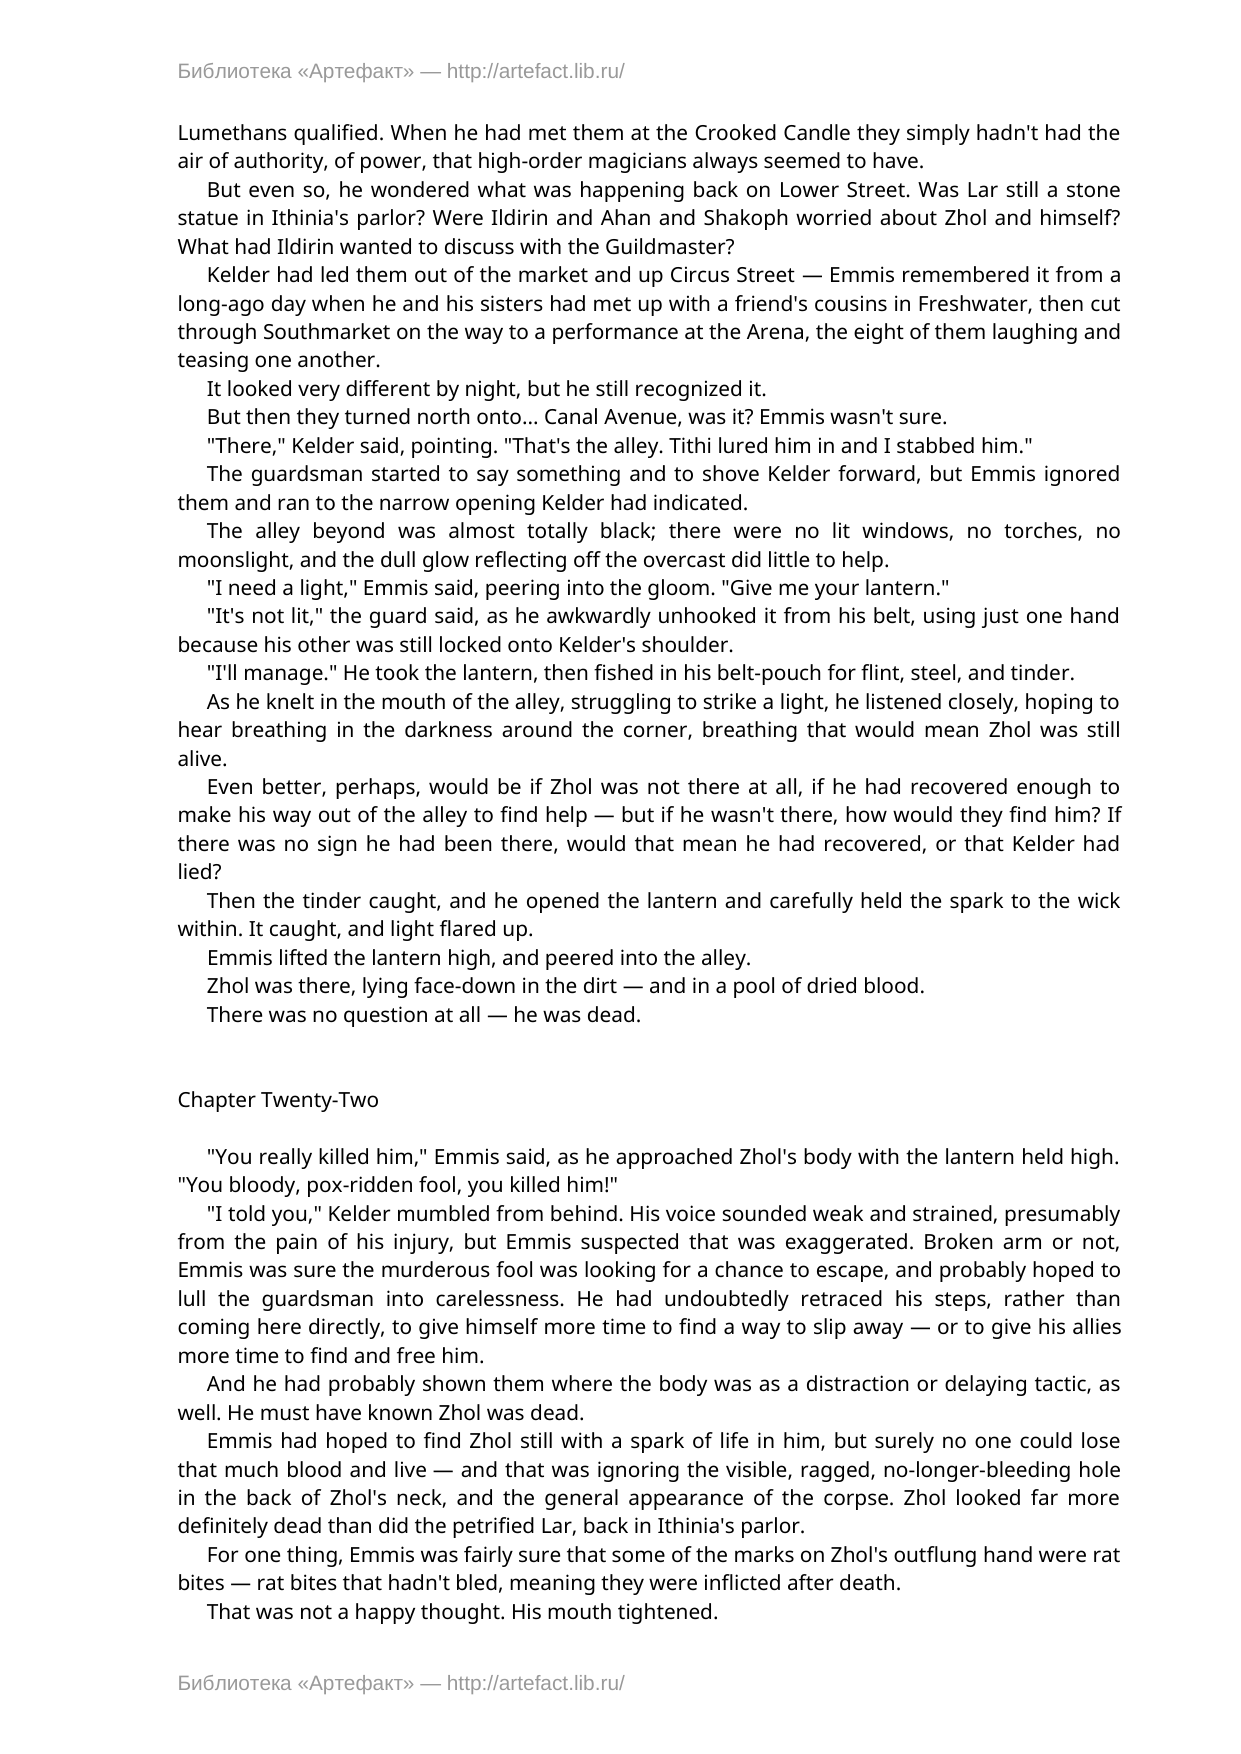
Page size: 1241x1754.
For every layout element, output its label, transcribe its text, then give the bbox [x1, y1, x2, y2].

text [177, 118, 1122, 175]
text Kelder had led them out of the market and up Circus Street — Emmis remembered it from a long-ago day when he and his sisters had met up with a friend's cousins in Freshwater, then cut through Southmarket on the way to a performance at the Arena, the eight of them laughing and teasing one another. [177, 260, 1122, 374]
text As he knelt in the mouth of the alley, struggling to strike a light, he listened closely, hoping to hear breathing in the darkness around the corner, breathing that would mean Zhol was still alive. [177, 687, 1122, 772]
text The alley beyond was almost totally black; there were no lit windows, no torches, no moonslight, and the dull glow reflecting off the overcast did little to help. [177, 516, 1122, 573]
text It looked very different by night, but he still recognized it. [177, 374, 1122, 402]
text Zhol was there, lying face-down in the dirt — and in a pool of dried blood. [177, 971, 1122, 1000]
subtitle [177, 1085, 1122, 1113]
text But then they turned north onto... Canal Avenue, was it? Emmis wasn't sure. [177, 402, 1122, 431]
text "I'll manage." He took the lantern, then fished in his belt-pouch for flint, steel, and tinder. [177, 658, 1122, 687]
text But even so, he wondered what was happening back on Lower Street. Was Lar still a stone statue in Ithinia's parlor? Were Ildirin and Ahan and Shakoph worried about Zhol and himself? What had Ildirin wanted to discuss with the Guildmaster? [177, 175, 1122, 260]
text Even better, perhaps, would be if Zhol was not there at all, if he had recovered enough to make his way out of the alley to find help — but if he wasn't there, how would they find him? If there was no sign he had been there, would that mean he had recovered, or that Kelder had lied? [177, 772, 1122, 886]
text "I need a light," Emmis said, peering into the gloom. "Give me your lantern." [177, 573, 1122, 602]
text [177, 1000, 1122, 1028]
text Emmis lifted the lantern high, and peered into the alley. [177, 943, 1122, 971]
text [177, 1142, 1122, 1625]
text "There," Kelder said, pointing. "That's the alley. Tithi lured him in and I stabbed him." [177, 431, 1122, 459]
text "It's not lit," the guard said, as he awkwardly unhooked it from his belt, using just one hand because his other was still locked onto Kelder's shoulder. [177, 602, 1122, 658]
text Then the tinder caught, and he opened the lantern and carefully held the spark to the wick within. It caught, and light flared up. [177, 886, 1122, 943]
text The guardsman started to say something and to shove Kelder forward, but Emmis ignored them and ran to the narrow opening Kelder had indicated. [177, 459, 1122, 516]
